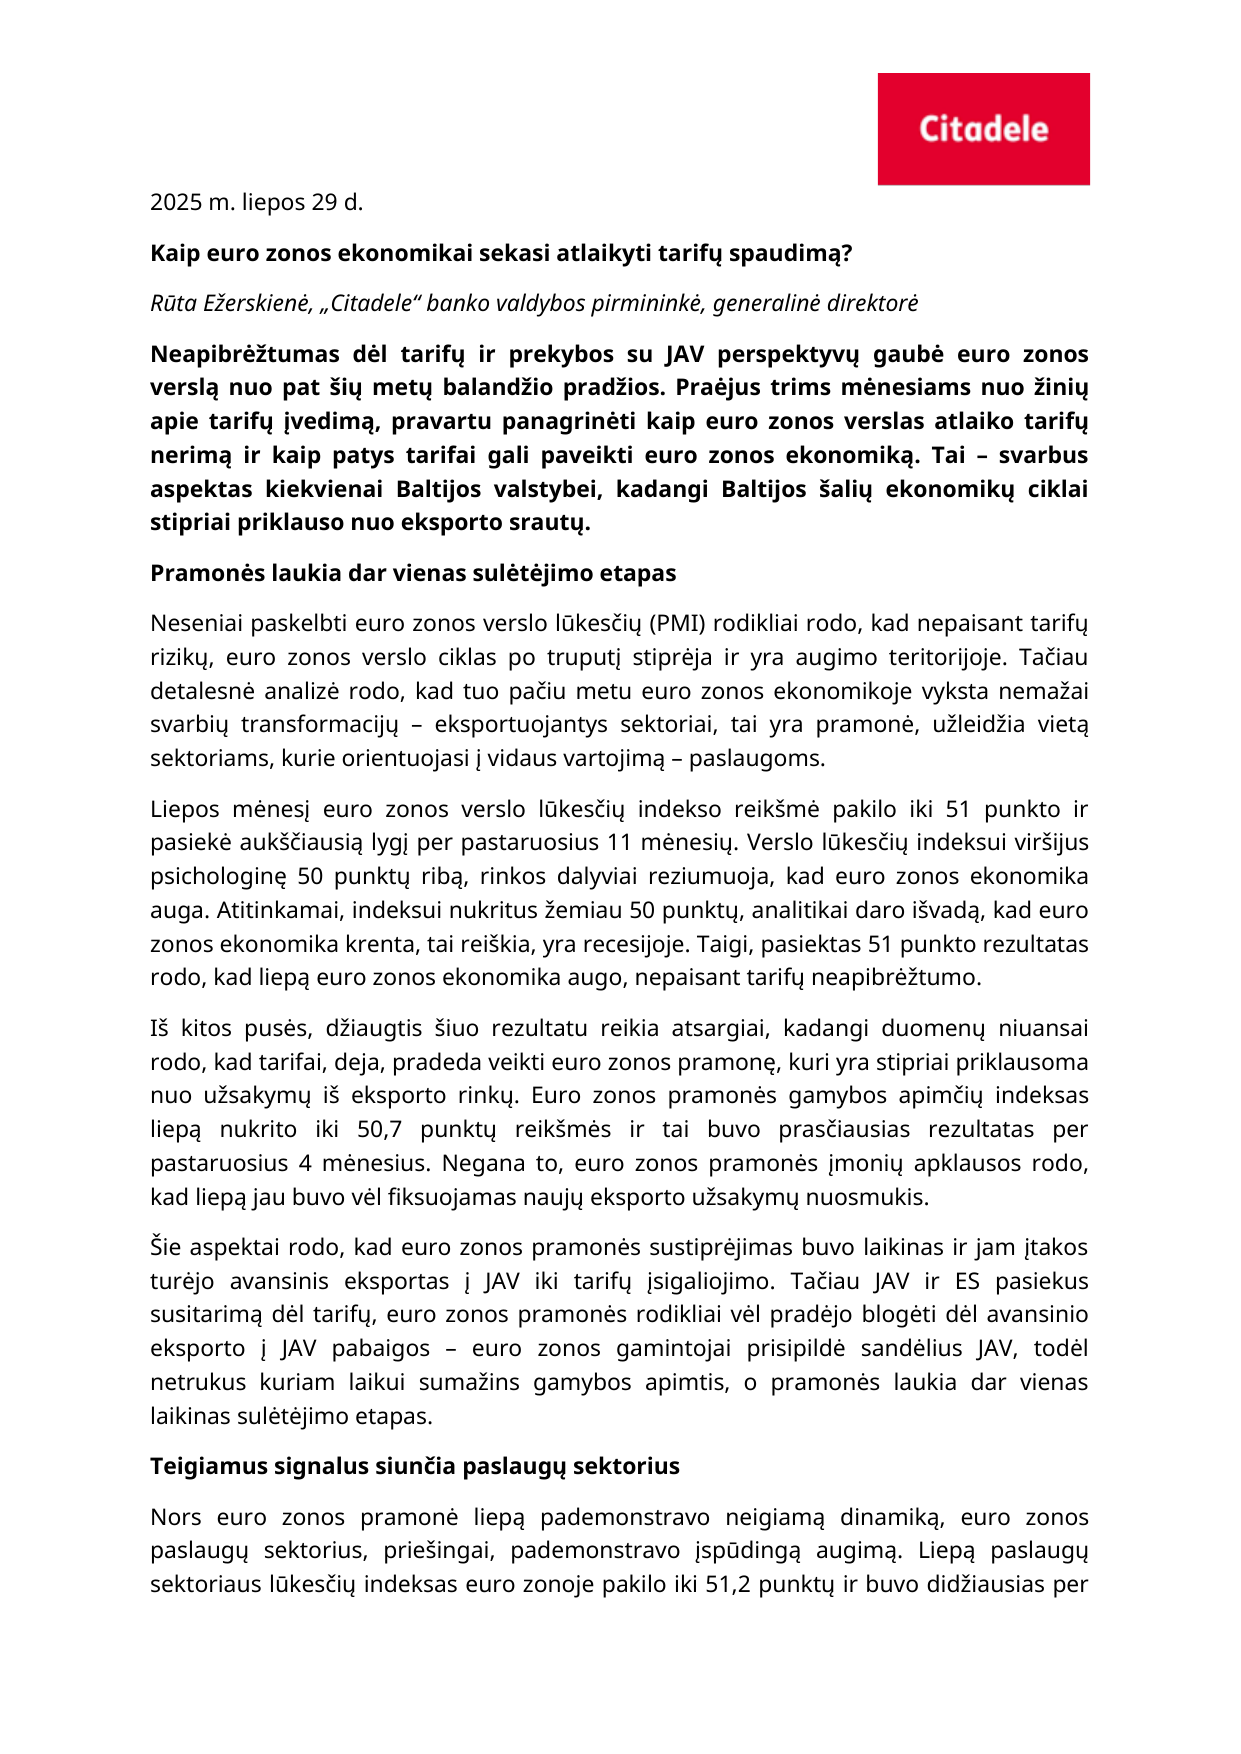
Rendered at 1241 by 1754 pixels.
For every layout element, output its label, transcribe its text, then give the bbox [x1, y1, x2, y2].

text Kaip euro zonos ekonomikai sekasi atlaikyti tarifų spaudimą? [150, 237, 1090, 268]
text Rūta Ežerskienė, „Citadele“ banko valdybos pirmininkė, generalinė direktorė [150, 287, 1090, 318]
text Liepos mėnesį euro zonos verslo lūkesčių indekso reikšmė pakilo iki 51 punkto ir pasiekė aukščiausią lygį per pastaruosius 11 mėnesių. Verslo lūkesčių indeksui viršijus psichologinę 50 punktų ribą, rinkos dalyviai reziumuoja, kad euro zonos ekonomika auga. Atitinkamai, indeksui nukritus žemiau 50 punktų, analitikai daro išvadą, kad euro zonos ekonomika krenta, tai reiškia, yra recesijoje. Taigi, pasiektas 51 punkto rezultatas rodo, kad liepą euro zonos ekonomika augo, nepaisant tarifų neapibrėžtumo. [150, 792, 1090, 992]
text 2025 m. liepos 29 d. [150, 186, 1090, 217]
text Pramonės laukia dar vienas sulėtėjimo etapas [150, 557, 1090, 588]
text Iš kitos pusės, džiaugtis šiuo rezultatu reikia atsargiai, kadangi duomenų niuansai rodo, kad tarifai, deja, pradeda veikti euro zonos pramonę, kuri yra stipriai priklausoma nuo užsakymų iš eksporto rinkų. Euro zonos pramonės gamybos apimčių indeksas liepą nukrito iki 50,7 punktų reikšmės ir tai buvo prasčiausias rezultatas per pastaruosius 4 mėnesius. Negana to, euro zonos pramonės įmonių apklausos rodo, kad liepą jau buvo vėl fiksuojamas naujų eksporto užsakymų nuosmukis. [150, 1012, 1090, 1212]
text Šie aspektai rodo, kad euro zonos pramonės sustiprėjimas buvo laikinas ir jam įtakos turėjo avansinis eksportas į JAV iki tarifų įsigaliojimo. Tačiau JAV ir ES pasiekus susitarimą dėl tarifų, euro zonos pramonės rodikliai vėl pradėjo blogėti dėl avansinio eksporto į JAV pabaigos – euro zonos gamintojai prisipildė sandėlius JAV, todėl netrukus kuriam laikui sumažins gamybos apimtis, o pramonės laukia dar vienas laikinas sulėtėjimo etapas. [150, 1231, 1090, 1431]
text Neapibrėžtumas dėl tarifų ir prekybos su JAV perspektyvų gaubė euro zonos verslą nuo pat šių metų balandžio pradžios. Praėjus trims mėnesiams nuo žinių apie tarifų įvedimą, pravartu panagrinėti kaip euro zonos verslas atlaiko tarifų nerimą ir kaip patys tarifai gali paveikti euro zonos ekonomiką. Tai – svarbus aspektas kiekvienai Baltijos valstybei, kadangi Baltijos šalių ekonomikų ciklai stipriai priklauso nuo eksporto srautų. [150, 337, 1090, 537]
text Teigiamus signalus siunčia paslaugų sektorius [150, 1450, 1090, 1481]
text Neseniai paskelbti euro zonos verslo lūkesčių (PMI) rodikliai rodo, kad nepaisant tarifų rizikų, euro zonos verslo ciklas po truputį stiprėja ir yra augimo teritorijoje. Tačiau detalesnė analizė rodo, kad tuo pačiu metu euro zonos ekonomikoje vyksta nemažai svarbių transformacijų – eksportuojantys sektoriai, tai yra pramonė, užleidžia vietą sektoriams, kurie orientuojasi į vidaus vartojimą – paslaugoms. [150, 607, 1090, 773]
picture [877, 73, 1091, 187]
